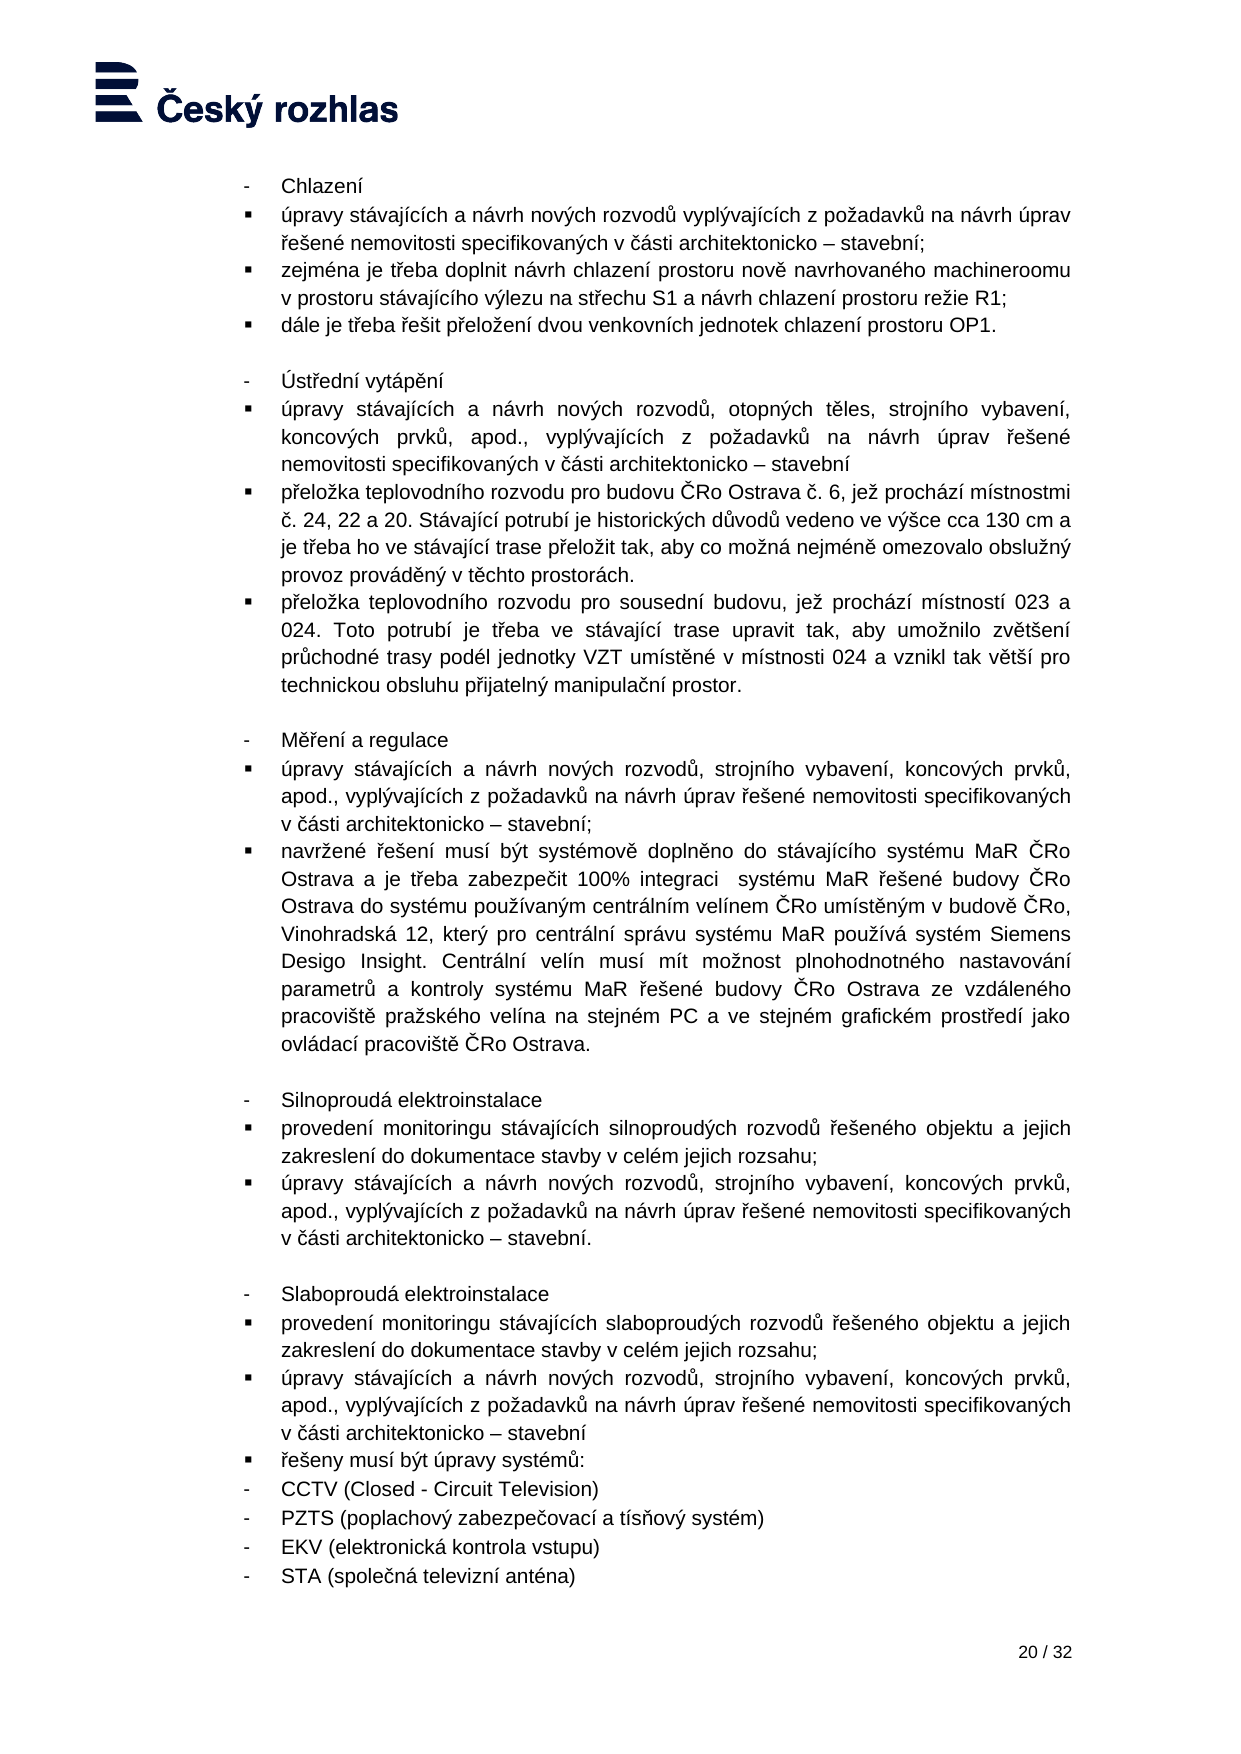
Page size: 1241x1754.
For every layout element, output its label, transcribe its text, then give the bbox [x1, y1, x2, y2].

list úpravy stávajících a návrh nových rozvodů, strojního vybavení, koncových prvků, apod., vyplývajících z požadavků na návrh úprav řešené nemovitosti specifikovaných v části architektonicko – stavební. [243, 1171, 1072, 1250]
list Chlazení [243, 173, 1072, 199]
list úpravy stávajících a návrh nových rozvodů, otopných těles, strojního vybavení, koncových prvků, apod., vyplývajících z požadavků na návrh úprav řešené nemovitosti specifikovaných v části architektonicko – stavební [243, 397, 1072, 476]
list úpravy stávajících a návrh nových rozvodů vyplývajících z požadavků na návrh úprav řešené nemovitosti specifikovaných v části architektonicko – stavební; [243, 203, 1072, 254]
list zejména je třeba doplnit návrh chlazení prostoru nově navrhovaného machineroomu v prostoru stávajícího výlezu na střechu S1 a návrh chlazení prostoru režie R1; [243, 258, 1072, 309]
list přeložka teplovodního rozvodu pro sousední budovu, jež prochází místností 023 a 024. Toto potrubí je třeba ve stávající trase upravit tak, aby umožnilo zvětšení průchodné trasy podél jednotky VZT umístěné v místnosti 024 a vznikl tak větší pro technickou obsluhu přijatelný manipulační prostor. [243, 590, 1072, 696]
list PZTS (poplachový zabezpečovací a tísňový systém) [243, 1505, 1072, 1530]
list dále je třeba řešit přeložení dvou venkovních jednotek chlazení prostoru OP1. [243, 313, 1072, 337]
list EKV (elektronická kontrola vstupu) [243, 1534, 1072, 1559]
list provedení monitoringu stávajících slaboproudých rozvodů řešeného objektu a jejich zakreslení do dokumentace stavby v celém jejich rozsahu; [243, 1310, 1072, 1362]
list Slaboproudá elektroinstalace [243, 1281, 1072, 1307]
list úpravy stávajících a návrh nových rozvodů, strojního vybavení, koncových prvků, apod., vyplývajících z požadavků na návrh úprav řešené nemovitosti specifikovaných v části architektonicko – stavební; [243, 757, 1072, 836]
list STA (společná televizní anténa) [243, 1563, 1072, 1589]
list úpravy stávajících a návrh nových rozvodů, strojního vybavení, koncových prvků, apod., vyplývajících z požadavků na návrh úprav řešené nemovitosti specifikovaných v části architektonicko – stavební [243, 1366, 1072, 1444]
list CCTV (Closed - Circuit Television) [243, 1476, 1072, 1501]
list přeložka teplovodního rozvodu pro budovu ČRo Ostrava č. 6, jež prochází místnostmi č. 24, 22 a 20. Stávající potrubí je historických důvodů vedeno ve výšce cca 130 cm a je třeba ho ve stávající trase přeložit tak, aby co možná nejméně omezovalo obslužný provoz prováděný v těchto prostorách. [243, 480, 1072, 586]
picture [95, 62, 398, 128]
list řešeny musí být úpravy systémů: [243, 1448, 1072, 1472]
list Ústřední vytápění [243, 368, 1072, 393]
list navržené řešení musí být systémově doplněno do stávajícího systému MaR ČRo Ostrava a je třeba zabezpečit 100% integraci systému MaR řešené budovy ČRo Ostrava do systému používaným centrálním velínem ČRo umístěným v budově ČRo, Vinohradská 12, který pro centrální správu systému MaR používá systém Siemens Desigo Insight. Centrální velín musí mít možnost plnohodnotného nastavování parametrů a kontroly systému MaR řešené budovy ČRo Ostrava ze vzdáleného pracoviště pražského velína na stejném PC a ve stejném grafickém prostředí jako ovládací pracoviště ČRo Ostrava. [243, 839, 1072, 1056]
list Měření a regulace [243, 727, 1072, 753]
list Silnoproudá elektroinstalace [243, 1087, 1072, 1112]
list provedení monitoringu stávajících silnoproudých rozvodů řešeného objektu a jejich zakreslení do dokumentace stavby v celém jejich rozsahu; [243, 1116, 1072, 1168]
